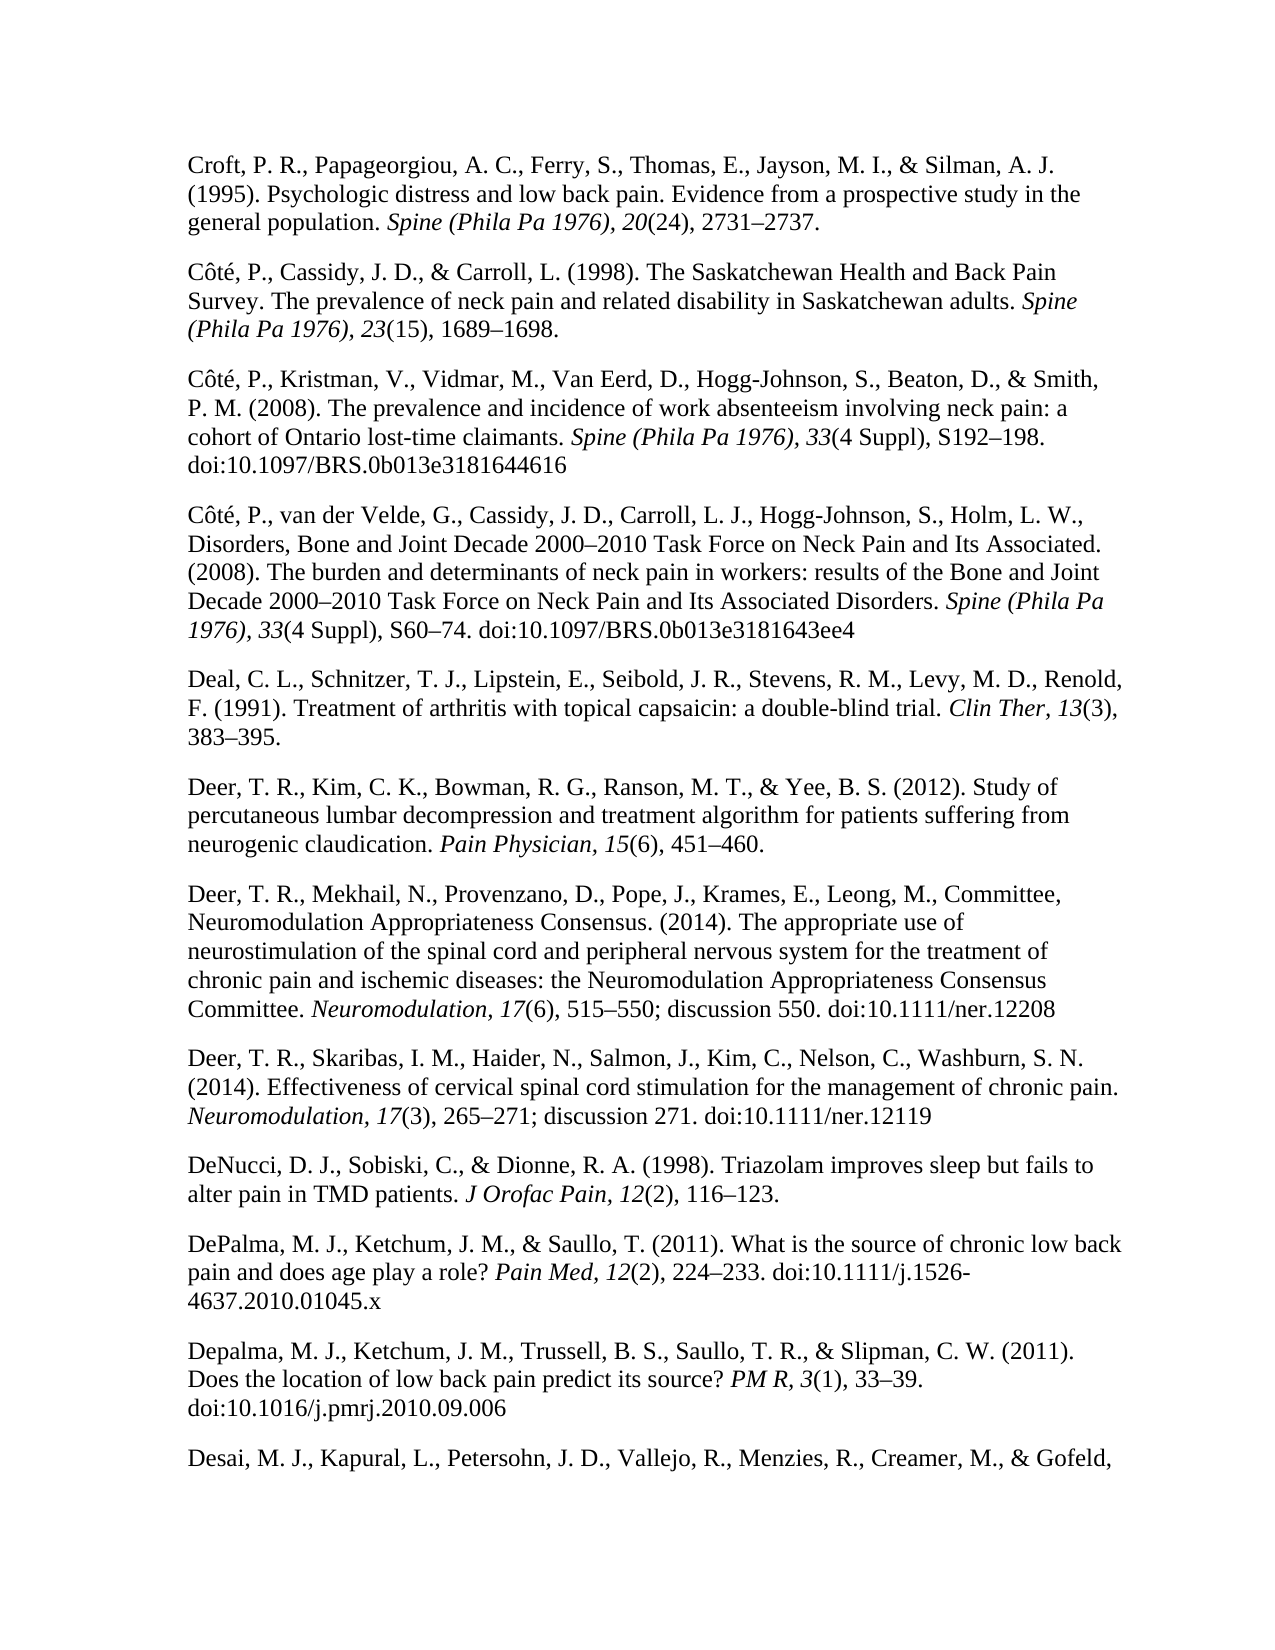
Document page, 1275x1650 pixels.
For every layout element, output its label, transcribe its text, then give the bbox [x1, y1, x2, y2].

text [187, 1443, 1125, 1472]
text Côté, P., van der Velde, G., Cassidy, J. D., Carroll, L. J., Hogg-Johnson, S., Holm, L. W., Disorders, Bone and Joint Decade 2000–2010 Task Force on Neck Pain and Its Associated. (2008). The burden and determinants of neck pain in workers: results of the Bone and Joint Decade 2000–2010 Task Force on Neck Pain and Its Associated Disorders. Spine (Phila Pa 1976), 33(4 Suppl), S60–74. doi:10.1097/BRS.0b013e3181643ee4 [187, 500, 1125, 644]
text Deer, T. R., Kim, C. K., Bowman, R. G., Ranson, M. T., & Yee, B. S. (2012). Study of percutaneous lumbar decompression and treatment algorithm for patients suffering from neurogenic claudication. Pain Physician, 15(6), 451–460. [187, 772, 1125, 858]
text Croft, P. R., Papageorgiou, A. C., Ferry, S., Thomas, E., Jayson, M. I., & Silman, A. J. (1995). Psychologic distress and low back pain. Evidence from a prospective study in the general population. Spine (Phila Pa 1976), 20(24), 2731–2737. [187, 150, 1125, 236]
text Deal, C. L., Schnitzer, T. J., Lipstein, E., Seibold, J. R., Stevens, R. M., Levy, M. D., Renold, F. (1991). Treatment of arthritis with topical capsaicin: a double-blind trial. Clin Ther, 13(3), 383–395. [187, 664, 1125, 751]
text Côté, P., Kristman, V., Vidmar, M., Van Eerd, D., Hogg-Johnson, S., Beaton, D., & Smith, P. M. (2008). The prevalence and incidence of work absenteeism involving neck pain: a cohort of Ontario lost-time claimants. Spine (Phila Pa 1976), 33(4 Suppl), S192–198. doi:10.1097/BRS.0b013e3181644616 [187, 364, 1125, 479]
text Côté, P., Cassidy, J. D., & Carroll, L. (1998). The Saskatchewan Health and Back Pain Survey. The prevalence of neck pain and related disability in Saskatchewan adults. Spine (Phila Pa 1976), 23(15), 1689–1698. [187, 257, 1125, 343]
text Depalma, M. J., Ketchum, J. M., Trussell, B. S., Saullo, T. R., & Slipman, C. W. (2011). Does the location of low back pain predict its source? PM R, 3(1), 33–39. doi:10.1016/j.pmrj.2010.09.006 [187, 1336, 1125, 1422]
text Deer, T. R., Skaribas, I. M., Haider, N., Salmon, J., Kim, C., Nelson, C., Washburn, S. N. (2014). Effectiveness of cervical spinal cord stimulation for the management of chronic pain. Neuromodulation, 17(3), 265–271; discussion 271. doi:10.1111/ner.12119 [187, 1043, 1125, 1129]
text Deer, T. R., Mekhail, N., Provenzano, D., Pope, J., Krames, E., Leong, M., Committee, Neuromodulation Appropriateness Consensus. (2014). The appropriate use of neurostimulation of the spinal cord and peripheral nervous system for the treatment of chronic pain and ischemic diseases: the Neuromodulation Appropriateness Consensus Committee. Neuromodulation, 17(6), 515–550; discussion 550. doi:10.1111/ner.12208 [187, 879, 1125, 1022]
text DeNucci, D. J., Sobiski, C., & Dionne, R. A. (1998). Triazolam improves sleep but fails to alter pain in TMD patients. J Orofac Pain, 12(2), 116–123. [187, 1150, 1125, 1208]
text DePalma, M. J., Ketchum, J. M., & Saullo, T. (2011). What is the source of chronic low back pain and does age play a role? Pain Med, 12(2), 224–233. doi:10.1111/j.1526-4637.2010.01045.x [187, 1229, 1125, 1315]
